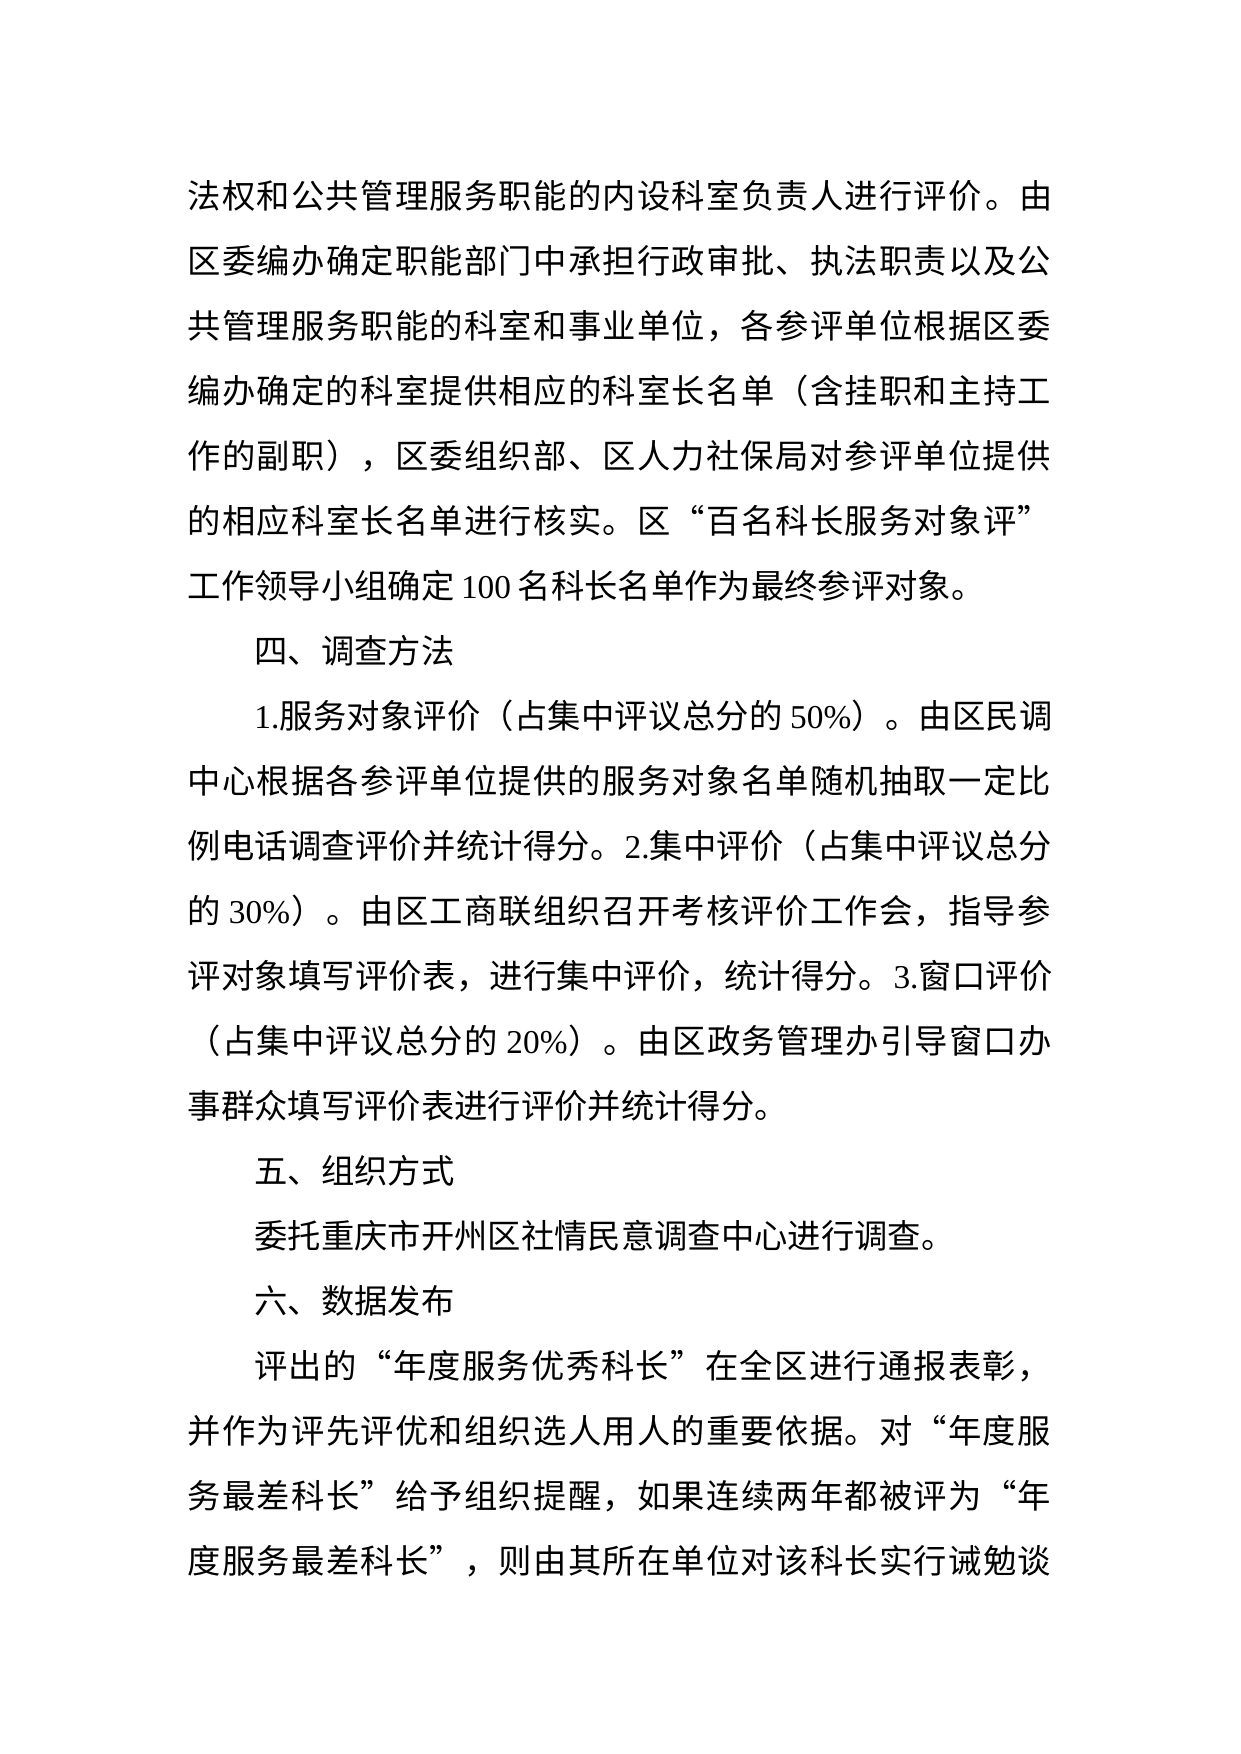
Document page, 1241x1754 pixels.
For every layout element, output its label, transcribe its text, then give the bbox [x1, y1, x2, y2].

text 六、数据发布 [187, 1267, 1053, 1332]
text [187, 162, 1053, 617]
text 1.服务对象评价（占集中评议总分的50%）。由区民调中心根据各参评单位提供的服务对象名单随机抽取一定比例电话调查评价并统计得分。2.集中评价（占集中评议总分的30%）。由区工商联组织召开考核评价工作会，指导参评对象填写评价表，进行集中评价，统计得分。3.窗口评价（占集中评议总分的20%）。由区政务管理办引导窗口办事群众填写评价表进行评价并统计得分。 [187, 682, 1053, 1137]
text 委托重庆市开州区社情民意调查中心进行调查。 [187, 1202, 1053, 1267]
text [187, 1332, 1053, 1592]
text 四、调查方法 [187, 617, 1053, 682]
text 五、组织方式 [187, 1137, 1053, 1202]
